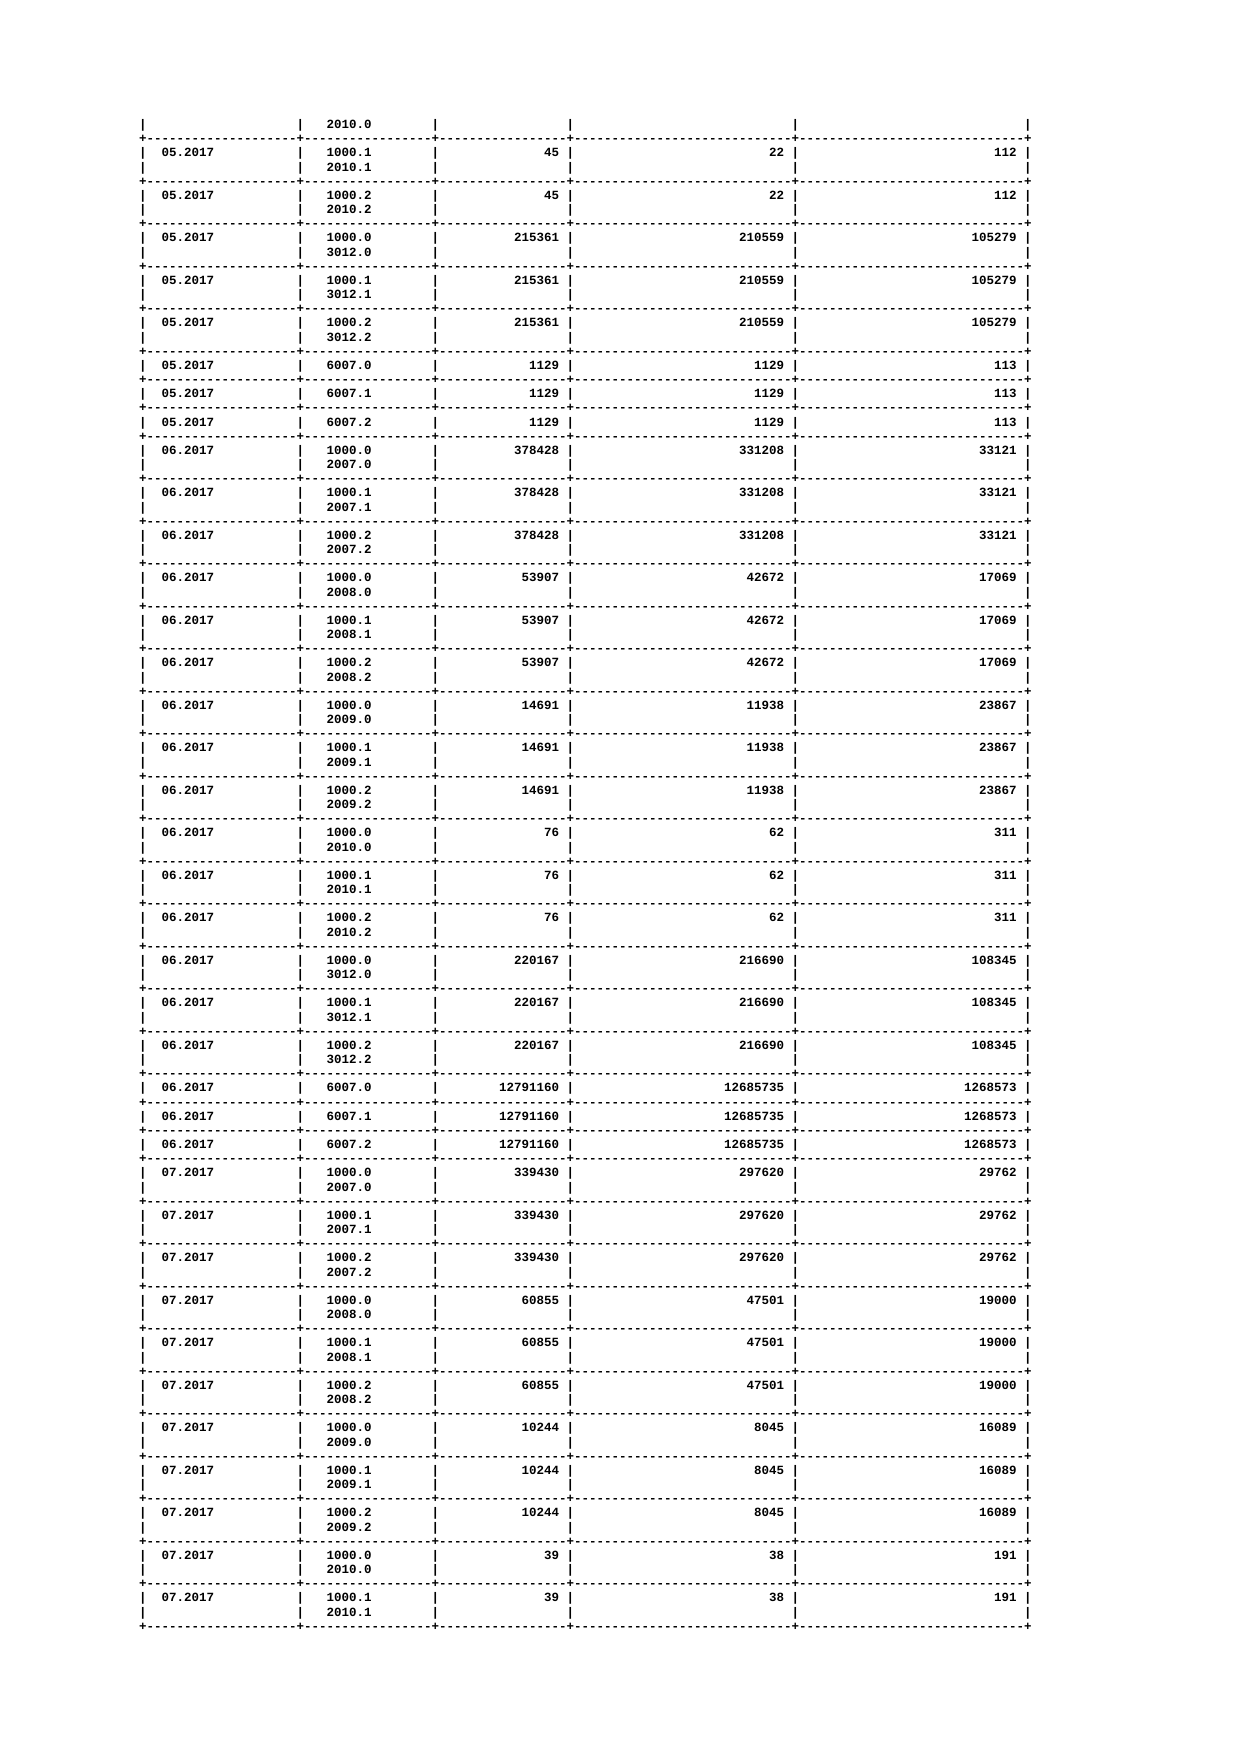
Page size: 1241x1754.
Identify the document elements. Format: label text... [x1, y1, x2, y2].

text | | 2008.2 | | | | [139, 671, 1101, 685]
text +--------------------+-----------------+-----------------+-----------------------------+------------------------------+ [139, 1096, 1101, 1110]
text | 07.2017 | 1000.1 | 60855 | 47501 | 19000 | [139, 1336, 1101, 1351]
text | 05.2017 | 1000.2 | 215361 | 210559 | 105279 | [139, 316, 1101, 331]
text | | 2007.1 | | | | [139, 501, 1101, 515]
text | 07.2017 | 1000.2 | 60855 | 47501 | 19000 | [139, 1379, 1101, 1393]
text +--------------------+-----------------+-----------------+-----------------------------+------------------------------+ [139, 1492, 1101, 1506]
text | 06.2017 | 1000.0 | 53907 | 42672 | 17069 | [139, 571, 1101, 586]
text | 05.2017 | 1000.2 | 45 | 22 | 112 | [139, 189, 1101, 203]
text +--------------------+-----------------+-----------------+-----------------------------+------------------------------+ [139, 897, 1101, 911]
text | 06.2017 | 6007.2 | 12791160 | 12685735 | 1268573 | [139, 1138, 1101, 1152]
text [139, 132, 1101, 146]
text | 05.2017 | 6007.0 | 1129 | 1129 | 113 | [139, 359, 1101, 373]
text | | 2009.0 | | | | [139, 713, 1101, 727]
text | 07.2017 | 1000.1 | 10244 | 8045 | 16089 | [139, 1464, 1101, 1478]
text +--------------------+-----------------+-----------------+-----------------------------+------------------------------+ [139, 812, 1101, 826]
text +--------------------+-----------------+-----------------+-----------------------------+------------------------------+ [139, 373, 1101, 387]
text | 06.2017 | 6007.0 | 12791160 | 12685735 | 1268573 | [139, 1081, 1101, 1096]
text | 06.2017 | 6007.1 | 12791160 | 12685735 | 1268573 | [139, 1110, 1101, 1124]
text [139, 1620, 1101, 1634]
text | 07.2017 | 1000.2 | 10244 | 8045 | 16089 | [139, 1506, 1101, 1521]
text | 07.2017 | 1000.0 | 39 | 38 | 191 | [139, 1549, 1101, 1563]
text | 06.2017 | 1000.1 | 220167 | 216690 | 108345 | [139, 996, 1101, 1011]
text +--------------------+-----------------+-----------------+-----------------------------+------------------------------+ [139, 1025, 1101, 1039]
text +--------------------+-----------------+-----------------+-----------------------------+------------------------------+ [139, 940, 1101, 954]
text | 06.2017 | 1000.2 | 76 | 62 | 311 | [139, 911, 1101, 926]
text | | 2008.1 | | | | [139, 1351, 1101, 1365]
text +--------------------+-----------------+-----------------+-----------------------------+------------------------------+ [139, 1152, 1101, 1166]
text | | 2009.2 | | | | [139, 798, 1101, 812]
text | 07.2017 | 1000.1 | 39 | 38 | 191 | [139, 1591, 1101, 1606]
text +--------------------+-----------------+-----------------+-----------------------------+------------------------------+ [139, 345, 1101, 359]
text | 05.2017 | 6007.2 | 1129 | 1129 | 113 | [139, 416, 1101, 430]
text | | 2009.1 | | | | [139, 756, 1101, 770]
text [139, 1577, 1101, 1591]
text +--------------------+-----------------+-----------------+-----------------------------+------------------------------+ [139, 642, 1101, 656]
text | 06.2017 | 1000.0 | 220167 | 216690 | 108345 | [139, 954, 1101, 968]
text +--------------------+-----------------+-----------------+-----------------------------+------------------------------+ [139, 1365, 1101, 1379]
text | | 3012.1 | | | | [139, 288, 1101, 302]
text | | 2007.0 | | | | [139, 458, 1101, 472]
text +--------------------+-----------------+-----------------+-----------------------------+------------------------------+ [139, 600, 1101, 614]
text +--------------------+-----------------+-----------------+-----------------------------+------------------------------+ [139, 685, 1101, 699]
text +--------------------+-----------------+-----------------+-----------------------------+------------------------------+ [139, 1067, 1101, 1081]
text | | 2008.0 | | | | [139, 586, 1101, 600]
text | 06.2017 | 1000.1 | 14691 | 11938 | 23867 | [139, 741, 1101, 756]
text +--------------------+-----------------+-----------------+-----------------------------+------------------------------+ [139, 1407, 1101, 1421]
text | | 3012.0 | | | | [139, 968, 1101, 982]
text | | 2007.2 | | | | [139, 543, 1101, 557]
text | | 2010.1 | | | | [139, 1606, 1101, 1620]
text +--------------------+-----------------+-----------------+-----------------------------+------------------------------+ [139, 855, 1101, 869]
text +--------------------+-----------------+-----------------+-----------------------------+------------------------------+ [139, 770, 1101, 784]
text | 07.2017 | 1000.0 | 10244 | 8045 | 16089 | [139, 1421, 1101, 1436]
text | 06.2017 | 1000.2 | 14691 | 11938 | 23867 | [139, 784, 1101, 798]
text +--------------------+-----------------+-----------------+-----------------------------+------------------------------+ [139, 515, 1101, 529]
text | 05.2017 | 1000.1 | 215361 | 210559 | 105279 | [139, 274, 1101, 288]
text | | 3012.2 | | | | [139, 331, 1101, 345]
text | 06.2017 | 1000.1 | 378428 | 331208 | 33121 | [139, 486, 1101, 501]
text | | 2010.1 | | | | [139, 161, 1101, 175]
text +--------------------+-----------------+-----------------+-----------------------------+------------------------------+ [139, 217, 1101, 231]
text +--------------------+-----------------+-----------------+-----------------------------+------------------------------+ [139, 472, 1101, 486]
text +--------------------+-----------------+-----------------+-----------------------------+------------------------------+ [139, 1124, 1101, 1138]
text | | 2010.0 | | | | [139, 1563, 1101, 1577]
text | | 2009.1 | | | | [139, 1478, 1101, 1492]
text | 05.2017 | 1000.1 | 45 | 22 | 112 | [139, 146, 1101, 161]
text | 05.2017 | 1000.0 | 215361 | 210559 | 105279 | [139, 231, 1101, 246]
text | | 2009.0 | | | | [139, 1436, 1101, 1450]
text | 06.2017 | 1000.0 | 76 | 62 | 311 | [139, 826, 1101, 841]
text | | 2008.2 | | | | [139, 1393, 1101, 1407]
text +--------------------+-----------------+-----------------+-----------------------------+------------------------------+ [139, 1195, 1101, 1209]
text | 07.2017 | 1000.0 | 339430 | 297620 | 29762 | [139, 1166, 1101, 1181]
text +--------------------+-----------------+-----------------+-----------------------------+------------------------------+ [139, 1237, 1101, 1251]
text +--------------------+-----------------+-----------------+-----------------------------+------------------------------+ [139, 260, 1101, 274]
text +--------------------+-----------------+-----------------+-----------------------------+------------------------------+ [139, 982, 1101, 996]
text | 06.2017 | 1000.0 | 378428 | 331208 | 33121 | [139, 444, 1101, 458]
text +--------------------+-----------------+-----------------+-----------------------------+------------------------------+ [139, 1450, 1101, 1464]
text | | 2010.0 | | | | [139, 118, 1101, 132]
text | | 2010.2 | | | | [139, 926, 1101, 940]
text | 06.2017 | 1000.1 | 76 | 62 | 311 | [139, 869, 1101, 883]
text +--------------------+-----------------+-----------------+-----------------------------+------------------------------+ [139, 175, 1101, 189]
text | 07.2017 | 1000.0 | 60855 | 47501 | 19000 | [139, 1294, 1101, 1308]
text | 07.2017 | 1000.1 | 339430 | 297620 | 29762 | [139, 1209, 1101, 1223]
text | | 3012.0 | | | | [139, 246, 1101, 260]
text | 06.2017 | 1000.0 | 14691 | 11938 | 23867 | [139, 699, 1101, 713]
text | | 2007.0 | | | | [139, 1181, 1101, 1195]
text +--------------------+-----------------+-----------------+-----------------------------+------------------------------+ [139, 401, 1101, 416]
text +--------------------+-----------------+-----------------+-----------------------------+------------------------------+ [139, 1280, 1101, 1294]
text | 06.2017 | 1000.1 | 53907 | 42672 | 17069 | [139, 614, 1101, 628]
text | 07.2017 | 1000.2 | 339430 | 297620 | 29762 | [139, 1251, 1101, 1266]
text | | 2008.1 | | | | [139, 628, 1101, 642]
text | | 2010.2 | | | | [139, 203, 1101, 217]
text +--------------------+-----------------+-----------------+-----------------------------+------------------------------+ [139, 302, 1101, 316]
text +--------------------+-----------------+-----------------+-----------------------------+------------------------------+ [139, 430, 1101, 444]
text | | 2007.2 | | | | [139, 1266, 1101, 1280]
text +--------------------+-----------------+-----------------+-----------------------------+------------------------------+ [139, 557, 1101, 571]
text +--------------------+-----------------+-----------------+-----------------------------+------------------------------+ [139, 1535, 1101, 1549]
text +--------------------+-----------------+-----------------+-----------------------------+------------------------------+ [139, 1322, 1101, 1336]
text | | 2010.1 | | | | [139, 883, 1101, 897]
text | | 3012.1 | | | | [139, 1011, 1101, 1025]
text | 06.2017 | 1000.2 | 53907 | 42672 | 17069 | [139, 656, 1101, 671]
text | 06.2017 | 1000.2 | 378428 | 331208 | 33121 | [139, 529, 1101, 543]
text | | 2008.0 | | | | [139, 1308, 1101, 1322]
text +--------------------+-----------------+-----------------+-----------------------------+------------------------------+ [139, 727, 1101, 741]
text | | 2007.1 | | | | [139, 1223, 1101, 1237]
text | 05.2017 | 6007.1 | 1129 | 1129 | 113 | [139, 387, 1101, 401]
text | | 2010.0 | | | | [139, 841, 1101, 855]
text | | 3012.2 | | | | [139, 1053, 1101, 1067]
text | | 2009.2 | | | | [139, 1521, 1101, 1535]
text | 06.2017 | 1000.2 | 220167 | 216690 | 108345 | [139, 1039, 1101, 1053]
